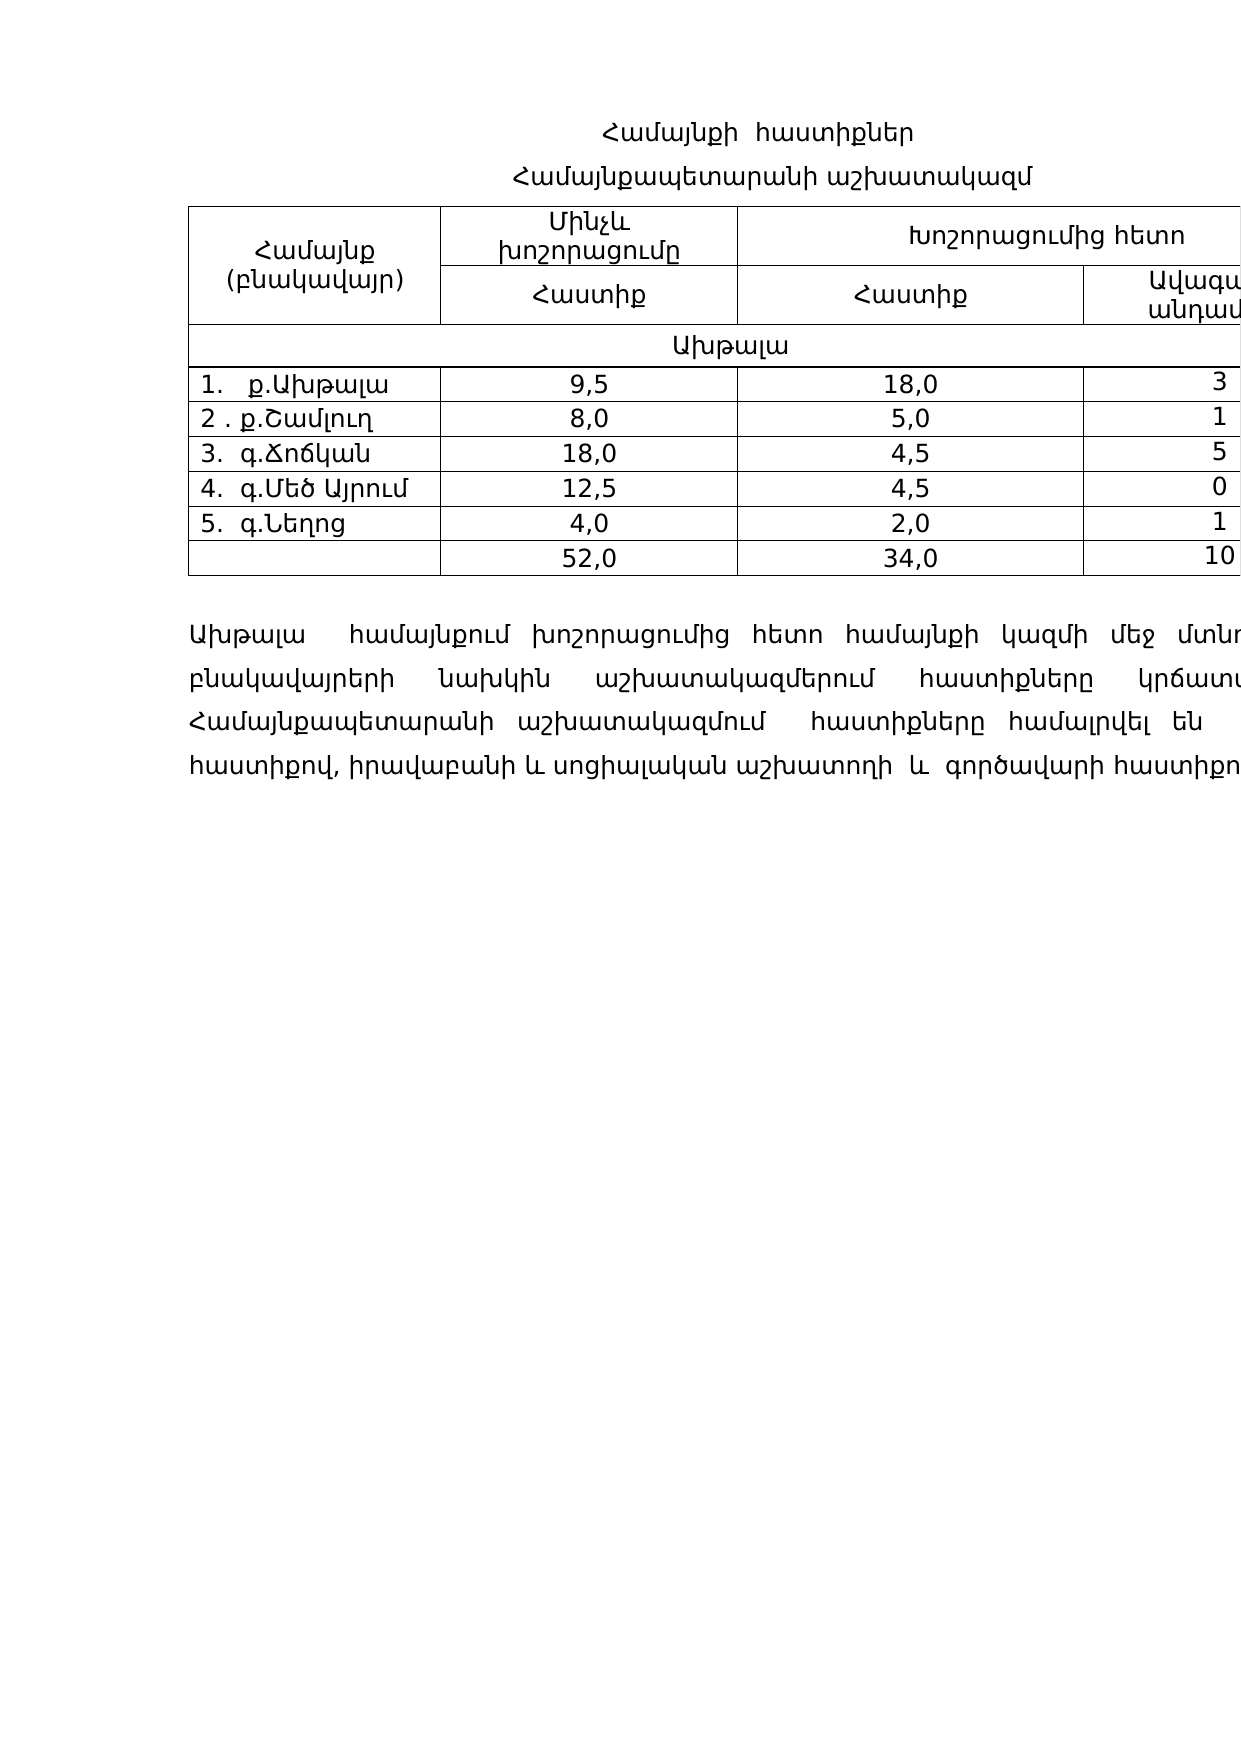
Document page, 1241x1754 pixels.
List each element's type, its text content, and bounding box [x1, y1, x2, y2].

table_header Համայնքի հաստիքներ Համայնքապետարանի աշխատակազմ Ախթալա համայնքում խոշորացումից հետո համայնքի կազմի մեջ մտնող բոլոր բնակավայրերի նախկին աշխատակազմերում հաստիքները կրճատվել են: Համայնքապետարանի աշխատակազմում հաստիքները համալրվել են 3 նոր հաստիքով, իրավաբանի և սոցիալական աշխատողի և գործավարի հաստիքով: [177, 118, 1240, 871]
